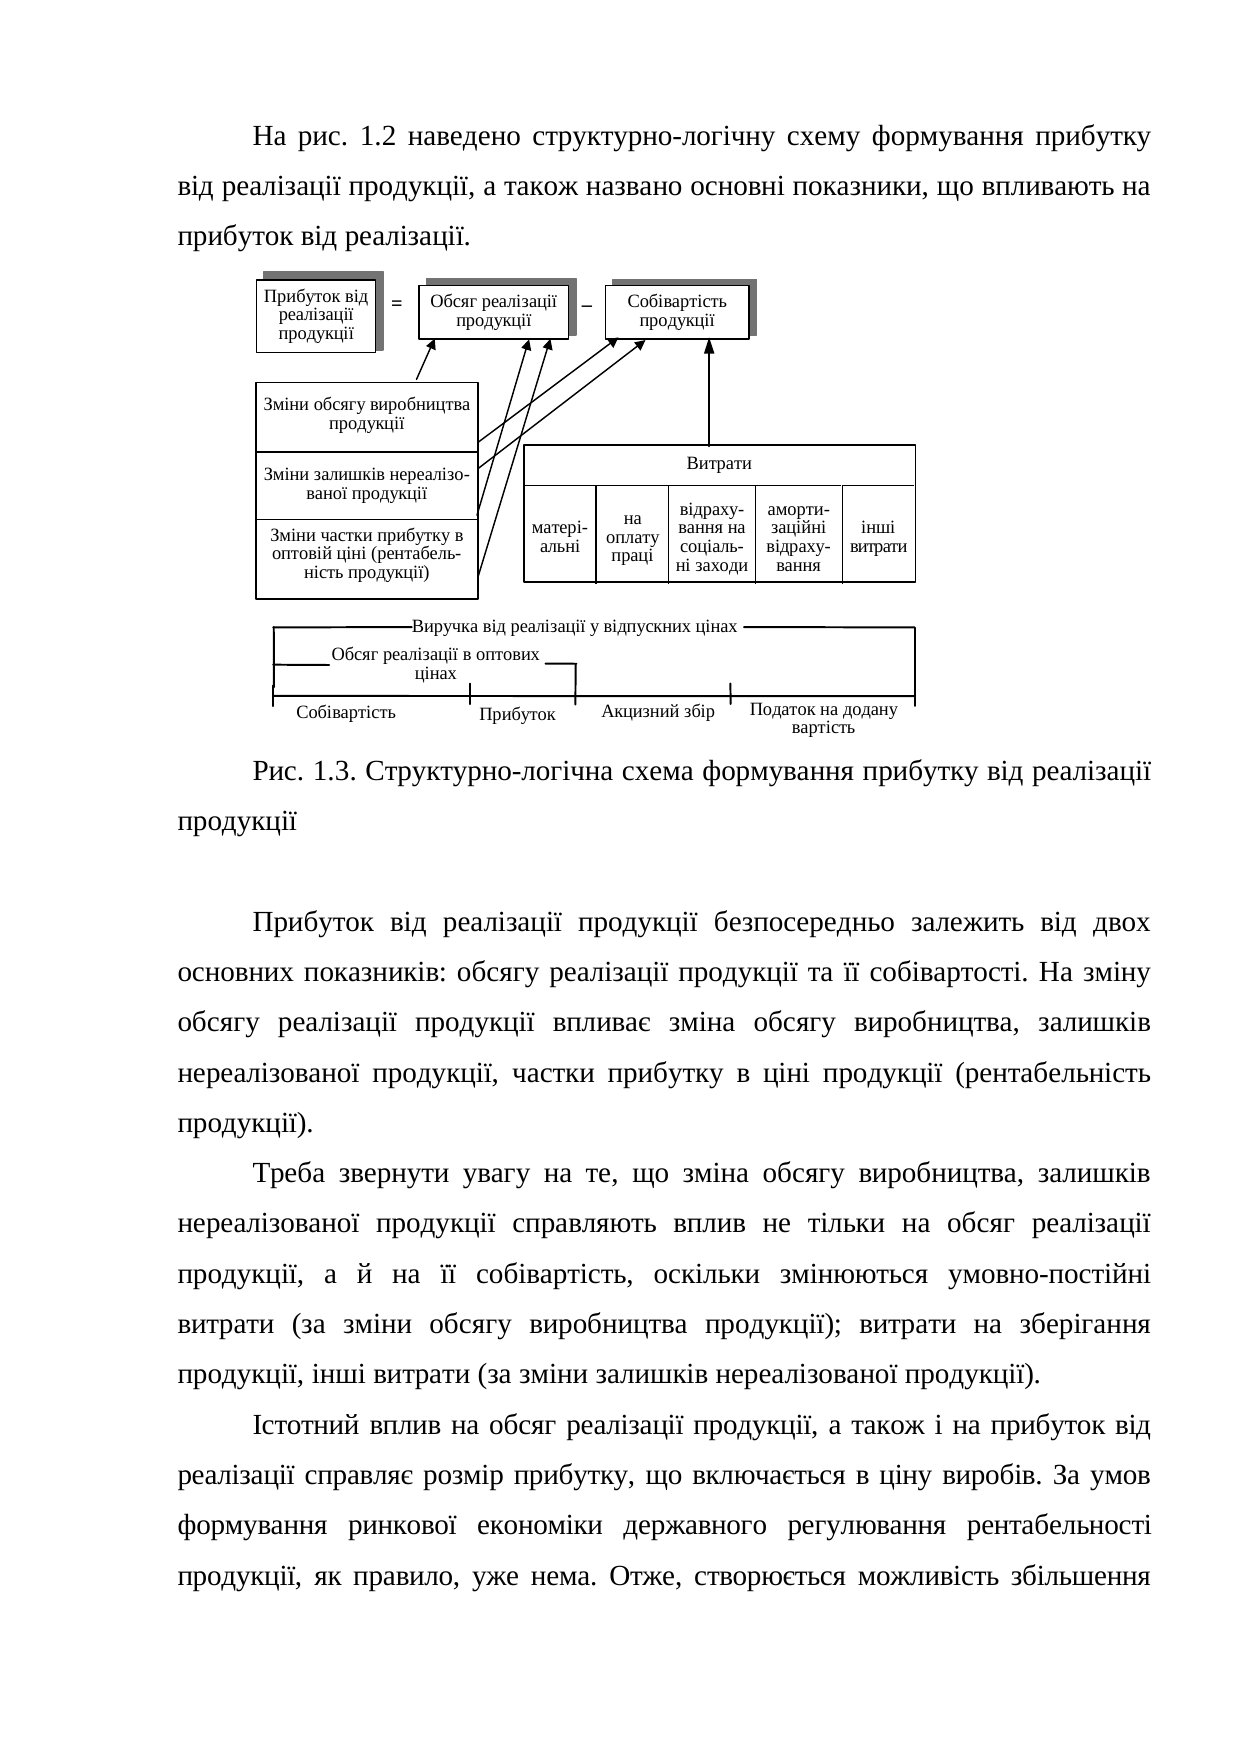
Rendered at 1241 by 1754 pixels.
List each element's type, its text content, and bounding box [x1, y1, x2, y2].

text На рис. 1.2 наведено структурно-логічну схему формування прибутку від реалізації продукції, а також названо основні показники, що впливають на прибуток від реалізації. [177, 118, 1152, 252]
text Треба звернути увагу на те, що зміна обсягу виробництва, залишків нереалізованої продукції справляють вплив не тільки на обсяг реалізації продукції, а й на її собівартість, оскільки змінюються умовно-постійні витрати (за зміни обсягу виробництва продукції); витрати на зберігання продукції, інші витрати (за зміни залишків нереалізованої продукції). [177, 1156, 1152, 1390]
text Прибуток від реалізації продукції безпосередньо залежить від двох основних показників: обсягу реалізації продукції та її собівартості. На зміну обсягу реалізації продукції впливає зміна обсягу виробництва, залишків нереалізованої продукції, частки прибутку в ціні продукції (рентабельність продукції). [177, 904, 1152, 1139]
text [177, 1407, 1152, 1592]
text Рис. 1.3. Структурно-логічна схема формування прибутку від реалізації продукції [177, 753, 1152, 837]
